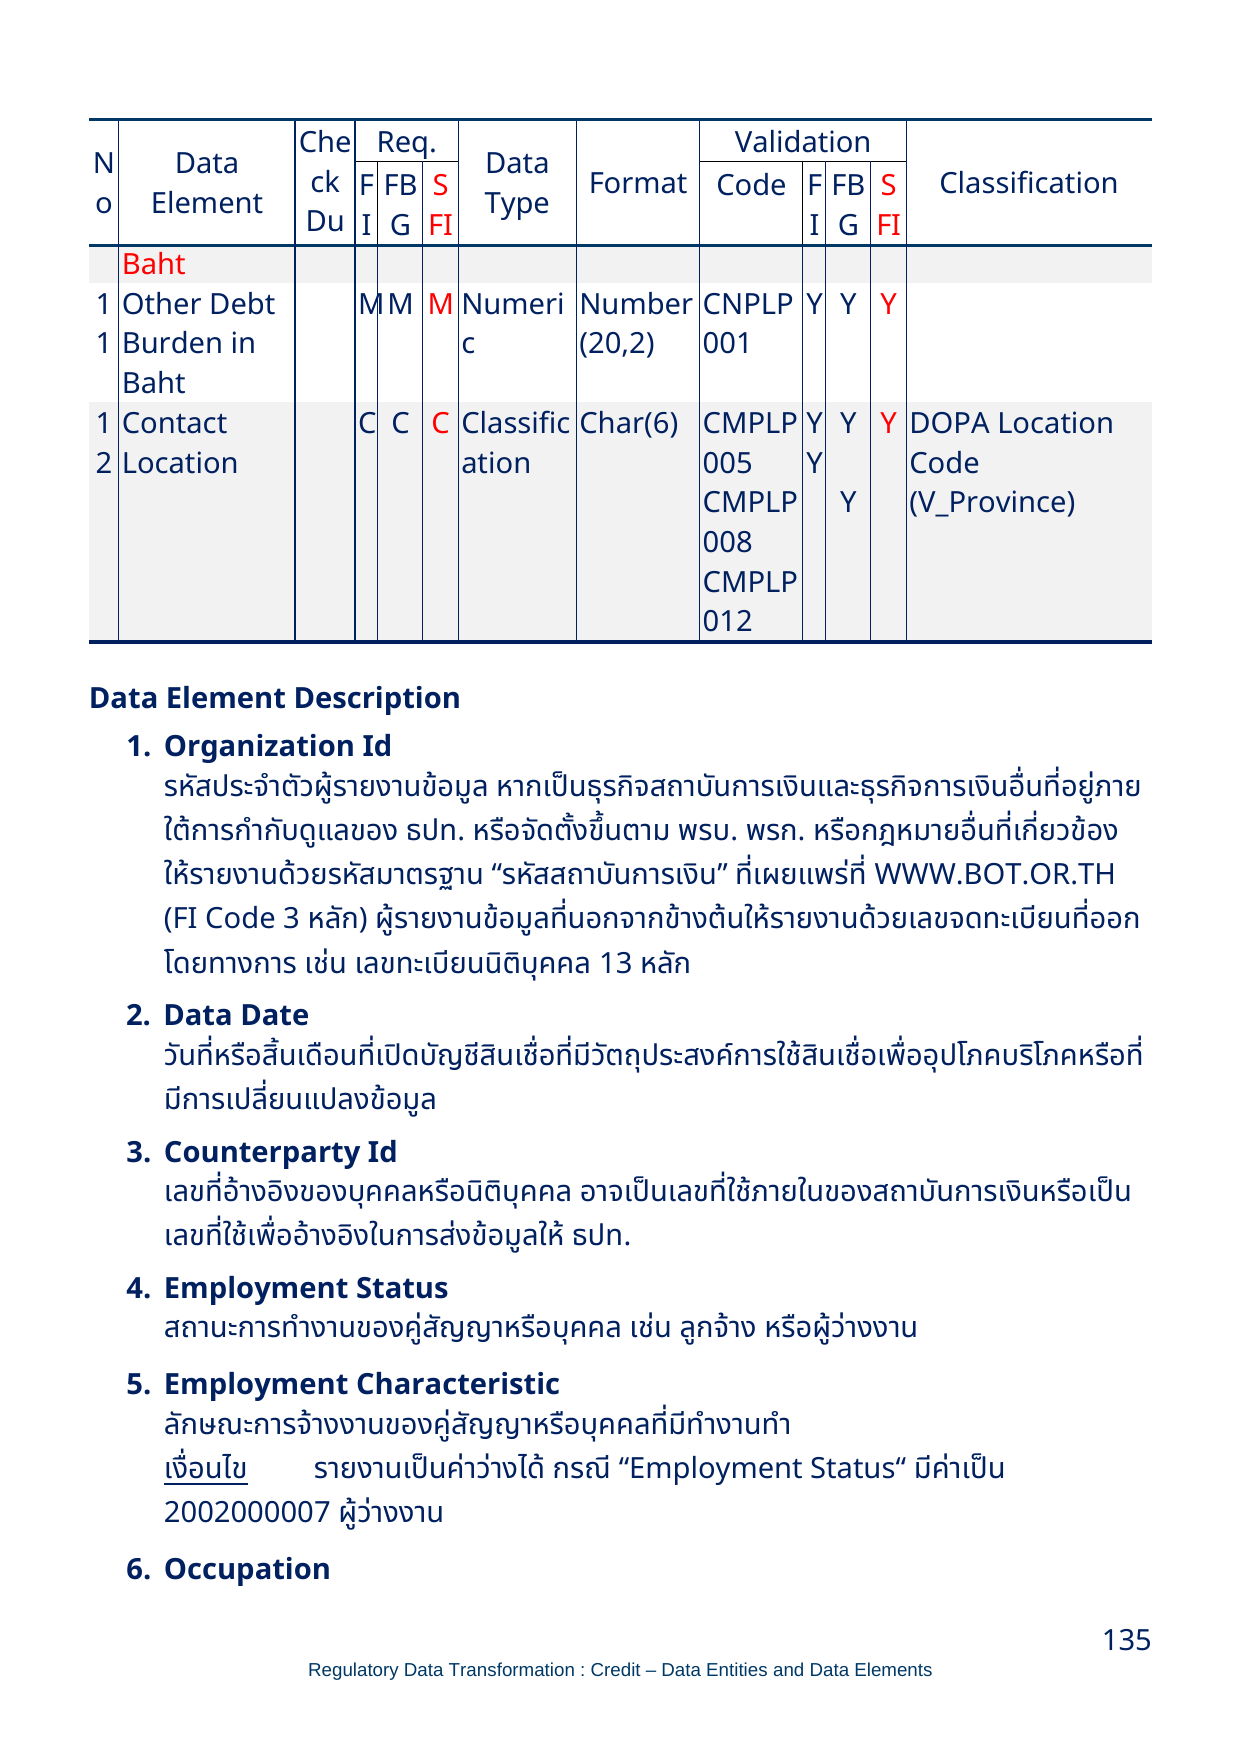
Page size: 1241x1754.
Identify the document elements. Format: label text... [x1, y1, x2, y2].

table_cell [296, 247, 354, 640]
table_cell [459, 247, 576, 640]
list ลักษณะการจ้างงานของคู่สัญญาหรือบุคคลที่มีทำงานทำ [164, 1403, 1152, 1447]
list Counterparty Id [126, 1131, 1152, 1171]
list Data Date [126, 995, 1152, 1034]
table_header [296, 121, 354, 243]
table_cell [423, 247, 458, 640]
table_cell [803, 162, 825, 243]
list Occupation [126, 1548, 1152, 1588]
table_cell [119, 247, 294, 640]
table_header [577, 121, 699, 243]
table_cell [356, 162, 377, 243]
list Employment Characteristic [126, 1363, 1152, 1403]
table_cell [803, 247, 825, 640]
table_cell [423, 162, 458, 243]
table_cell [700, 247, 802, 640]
list วันที่หรือสิ้นเดือนที่เปิดบัญชีสินเชื่อที่มีวัตถุประสงค์การใช้สินเชื่อเพื่ออุปโภคบริโภคหรือที่มีการเปลี่ยนแปลงข้อมูล [164, 1034, 1152, 1122]
text Data Element Description [89, 677, 1152, 717]
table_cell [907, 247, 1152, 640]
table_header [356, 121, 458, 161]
list Employment Status [126, 1267, 1152, 1307]
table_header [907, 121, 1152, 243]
list รหัสประจำตัวผู้รายงานข้อมูล หากเป็นธุรกิจสถาบันการเงินและธุรกิจการเงินอื่นที่อยู่ภายใต้การกำกับดูแลของ ธปท. หรือจัดตั้งขึ้นตาม พรบ. พรก. หรือกฎหมายอื่นที่เกี่ยวข้อง ให้รายงานด้วยรหัสมาตรฐาน “รหัสสถาบันการเงิน” ที่เผยแพร่ที่ www.bot.or.th (FI Code 3 หลัก) ผู้รายงานข้อมูลที่นอกจากข้างต้นให้รายงานด้วยเลขจดทะเบียนที่ออกโดยทางการ เช่น เลขทะเบียนนิติบุคคล 13 หลัก [164, 765, 1152, 986]
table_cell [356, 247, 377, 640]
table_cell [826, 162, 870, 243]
list เลขที่อ้างอิงของบุคคลหรือนิติบุคคล อาจเป็นเลขที่ใช้ภายในของสถาบันการเงินหรือเป็นเลขที่ใช้เพื่ออ้างอิงในการส่งข้อมูลให้ ธปท. [164, 1171, 1152, 1259]
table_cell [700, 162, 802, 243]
list Organization Id [126, 726, 1152, 765]
list สถานะการทำงานของคู่สัญญาหรือบุคคล เช่น ลูกจ้าง หรือผู้ว่างงาน [164, 1307, 1152, 1351]
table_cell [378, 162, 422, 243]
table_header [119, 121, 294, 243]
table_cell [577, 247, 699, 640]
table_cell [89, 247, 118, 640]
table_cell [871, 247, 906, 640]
list เงื่อนไข รายงานเป็นค่าว่างได้ กรณี “Employment Status“ มีค่าเป็น 2002000007 ผู้ว่างงาน [164, 1447, 1152, 1536]
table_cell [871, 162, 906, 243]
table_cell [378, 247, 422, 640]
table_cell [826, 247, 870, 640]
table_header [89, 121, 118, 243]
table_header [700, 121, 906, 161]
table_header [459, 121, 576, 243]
